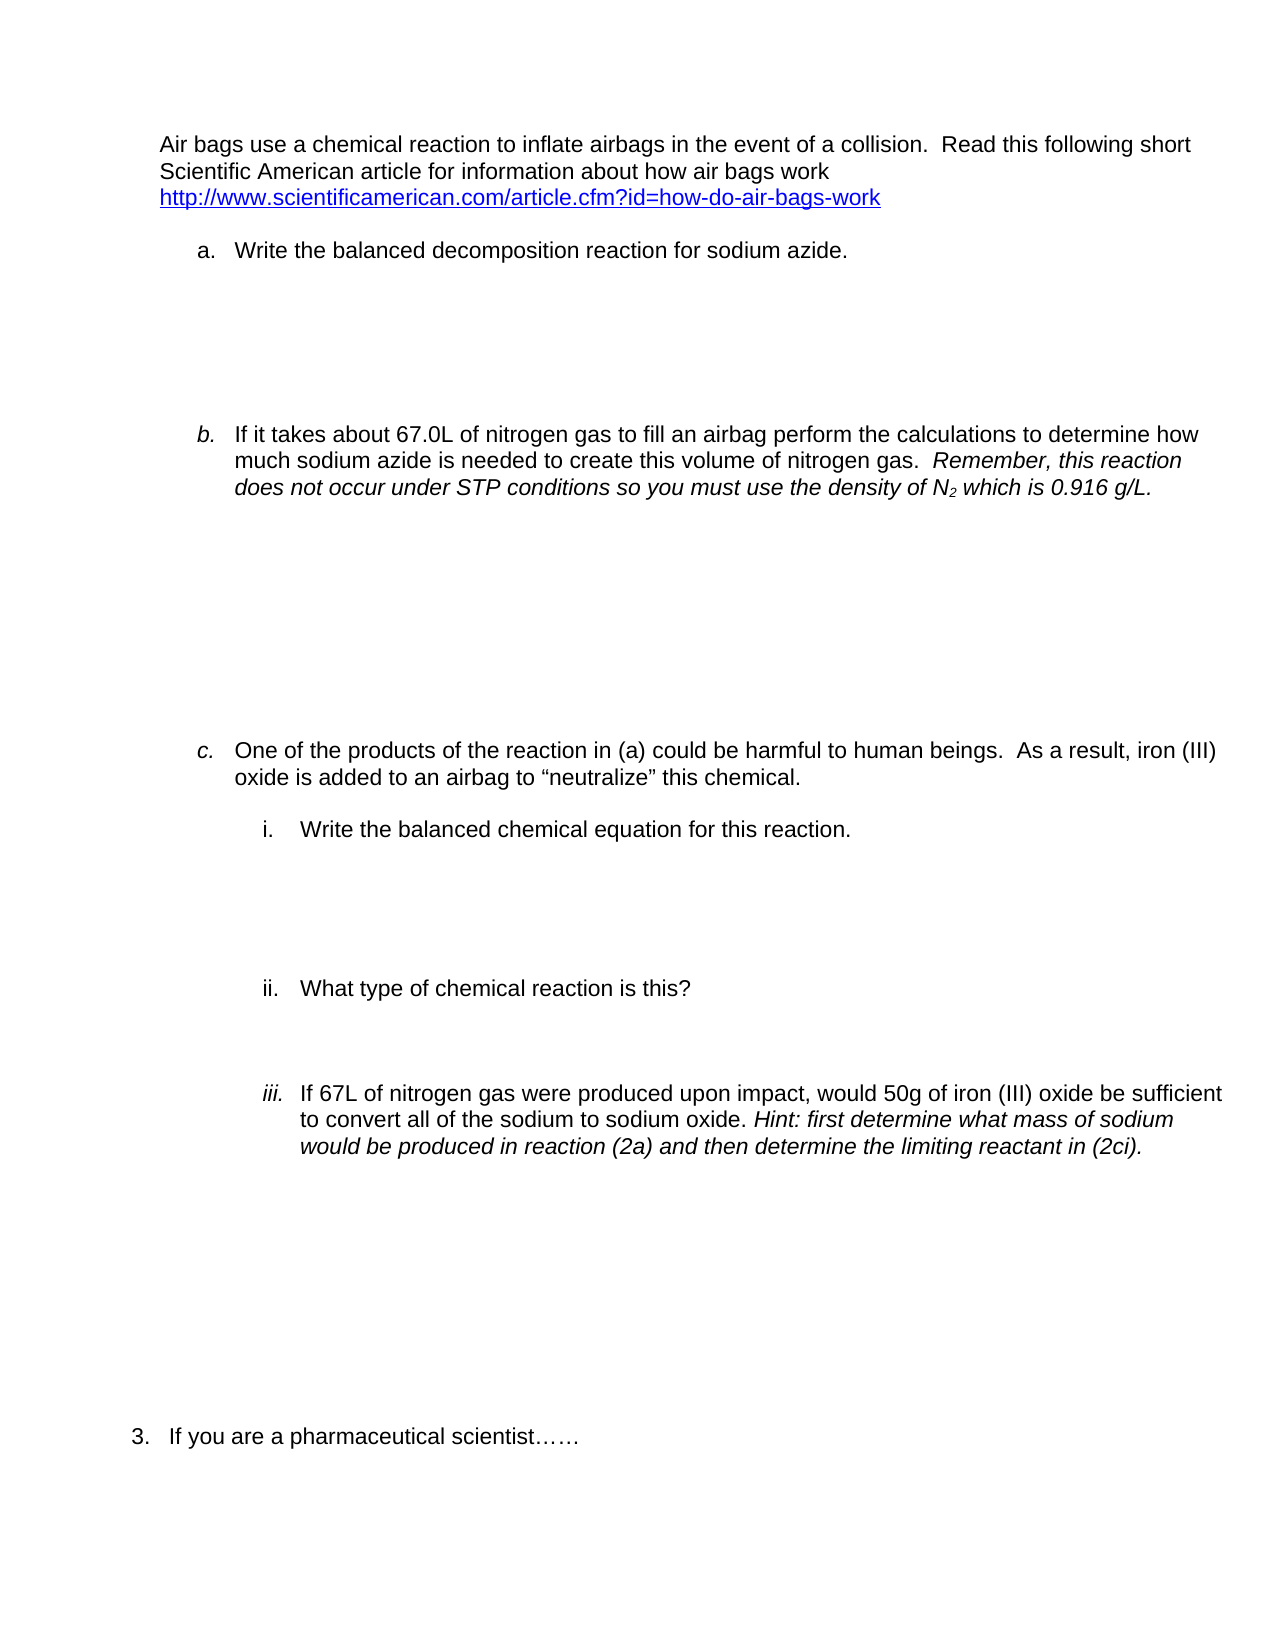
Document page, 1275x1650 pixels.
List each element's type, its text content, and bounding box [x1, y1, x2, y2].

list Write the balanced decomposition reaction for sodium azide. [197, 237, 1228, 263]
list Air bags use a chemical reaction to inflate airbags in the event of a collision. Read this following short Scientific American article for information about how air bags work http://www.scientificamerican.com/article.cfm?id=how-do-air-bags-work [159, 131, 1228, 210]
list If you are a pharmaceutical scientist…… [131, 1423, 1228, 1449]
list One of the products of the reaction in (a) could be harmful to human beings. As a result, iron (III) oxide is added to an airbag to “neutralize” this chemical. [197, 737, 1228, 790]
list Write the balanced chemical equation for this reaction. [262, 816, 1228, 843]
list If it takes about 67.0L of nitrogen gas to fill an airbag perform the calculations to determine how much sodium azide is needed to create this volume of nitrogen gas. Remember, this reaction does not occur under STP conditions so you must use the density of N2 which is 0.916 g/L. [197, 421, 1228, 500]
list What type of chemical reaction is this? [262, 974, 1228, 1001]
list If 67L of nitrogen gas were produced upon impact, would 50g of iron (III) oxide be sufficient to convert all of the sodium to sodium oxide. Hint: first determine what mass of sodium would be produced in reaction (2a) and then determine the limiting reactant in (2ci). [262, 1080, 1228, 1159]
